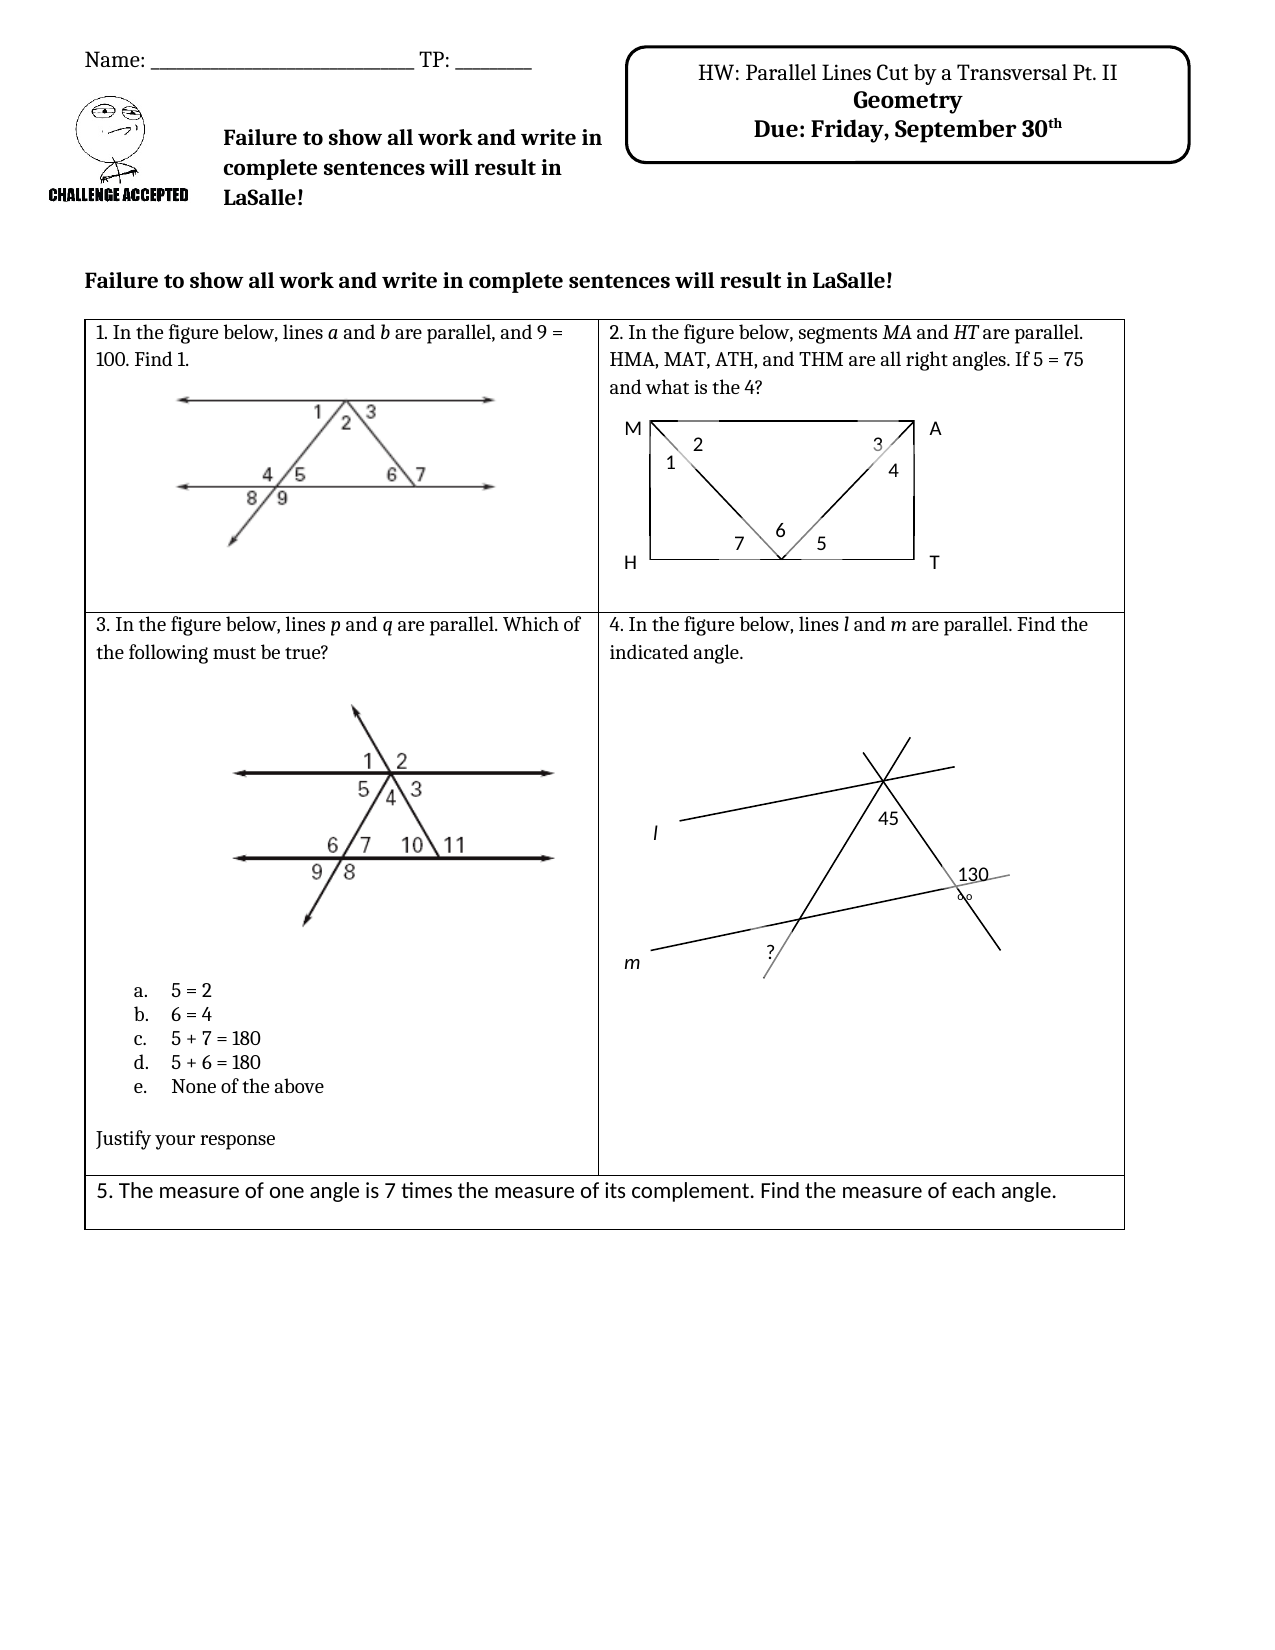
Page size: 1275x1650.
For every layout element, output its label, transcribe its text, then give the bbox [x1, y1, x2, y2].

text Name: _______________________________ TP: _________ [84, 47, 635, 73]
table_header 1. In the figure below, lines a and b are parallel, and 9 = 100. Find 1. [86, 320, 598, 612]
picture [163, 386, 526, 560]
table_cell 5. The measure of one angle is 7 times the measure of its complement. Find the measure of each angle. [86, 1176, 1124, 1229]
table_header 2. In the figure below, segments MA and HT are parallel. HMA, MAT, ATH, and THM are all right angles. If 5 = 75 and what is the 4? [599, 320, 1124, 612]
table_cell 3. In the figure below, lines p and q are parallel. Which of the following must be true? 5 = 2 6 = 4 5 + 7 = 180 5 + 6 = 180 None of the above Justify your response [86, 613, 598, 1175]
picture [26, 93, 205, 205]
table_cell 4. In the figure below, lines l and m are parallel. Find the indicated angle. [599, 613, 1124, 1175]
text Failure to show all work and write in complete sentences will result in LaSalle! [84, 268, 1125, 294]
text Failure to show all work and write in complete sentences will result in LaSalle! [84, 124, 1125, 243]
